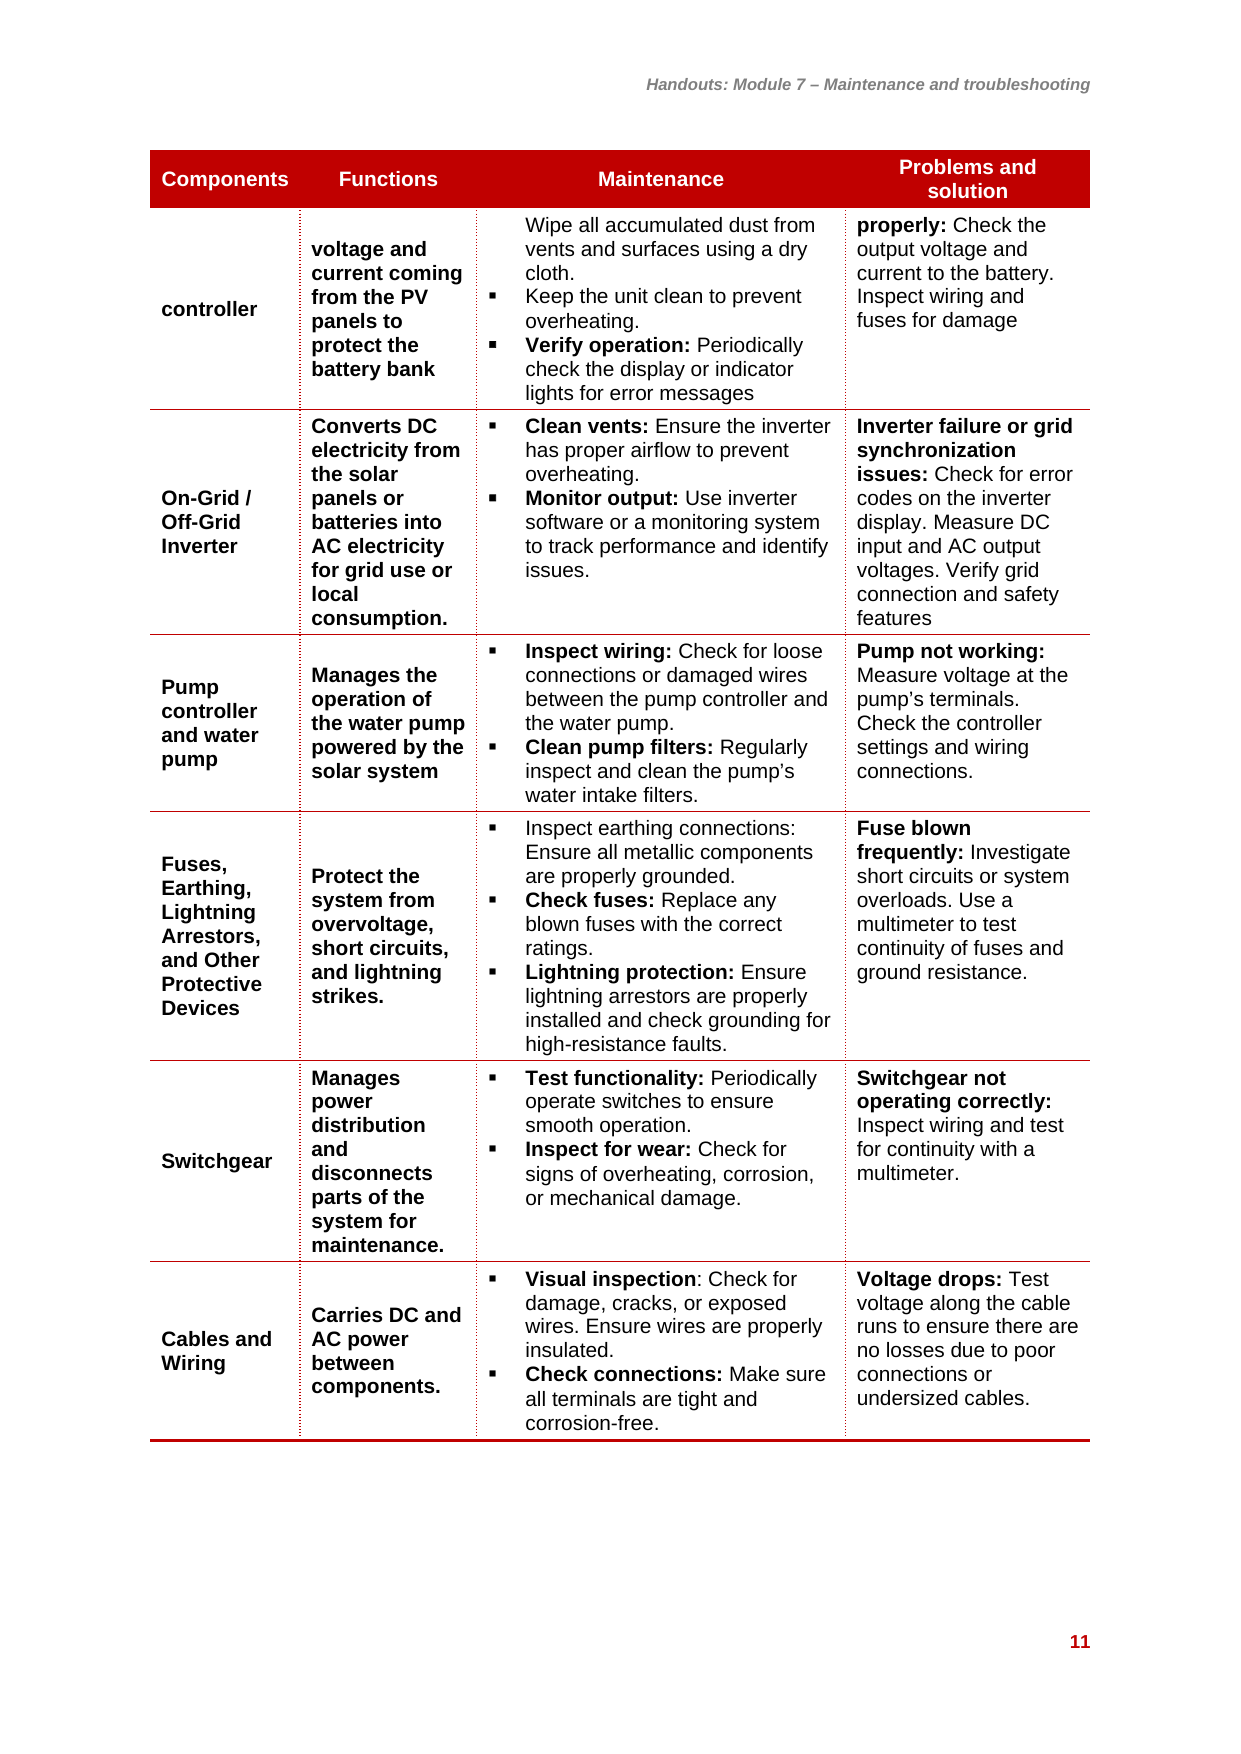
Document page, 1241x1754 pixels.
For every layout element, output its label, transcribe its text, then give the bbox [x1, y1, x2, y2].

table_cell Test functionality: Periodically operate switches to ensure smooth operation. Inspect for wear: Check for signs of overheating, corrosion, or mechanical damage. [476, 1061, 845, 1261]
table_cell Fuse blown frequently: Investigate short circuits or system overloads. Use a multimeter to test continuity of fuses and ground resistance. [845, 812, 1090, 1060]
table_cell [845, 208, 1090, 408]
table_cell Inspect earthing connections: Ensure all metallic components are properly grounded. Check fuses: Replace any blown fuses with the correct ratings. Lightning protection: Ensure lightning arrestors are properly installed and check grounding for high-resistance faults. [476, 812, 845, 1060]
table_cell Pump not working: Measure voltage at the pump’s terminals. Check the controller settings and wiring connections. [845, 635, 1090, 811]
table_cell On-Grid / Off-Grid Inverter [150, 410, 300, 633]
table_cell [476, 208, 845, 408]
table_header Functions [300, 151, 476, 207]
table_header Maintenance [476, 151, 845, 207]
table_header Components [150, 151, 300, 207]
table_cell Converts DC electricity from the solar panels or batteries into AC electricity for grid use or local consumption. [300, 410, 476, 633]
table_cell Voltage drops: Test voltage along the cable runs to ensure there are no losses due to poor connections or undersized cables. [845, 1262, 1090, 1438]
table_cell Switchgear [150, 1061, 300, 1261]
table_cell Pump controller and water pump [150, 635, 300, 811]
table_cell Carries DC and AC power between components. [300, 1262, 476, 1438]
table_cell Cables and Wiring [150, 1262, 300, 1438]
table_cell Protect the system from overvoltage, short circuits, and lightning strikes. [300, 812, 476, 1060]
table_cell Charge controller [150, 208, 300, 408]
table_header Problems and solution [845, 151, 1090, 207]
table_cell Switchgear not operating correctly: Inspect wiring and test for continuity with a multimeter. [845, 1061, 1090, 1261]
table_cell Visual inspection: Check for damage, cracks, or exposed wires. Ensure wires are properly insulated. Check connections: Make sure all terminals are tight and corrosion-free. [476, 1262, 845, 1438]
table_cell Manages power distribution and disconnects parts of the system for maintenance. [300, 1061, 476, 1261]
table_cell Fuses, Earthing, Lightning Arrestors, and Other Protective Devices [150, 812, 300, 1060]
table_cell Inspect wiring: Check for loose connections or damaged wires between the pump controller and the water pump. Clean pump filters: Regularly inspect and clean the pump’s water intake filters. [476, 635, 845, 811]
table_cell Clean vents: Ensure the inverter has proper airflow to prevent overheating. Monitor output: Use inverter software or a monitoring system to track performance and identify issues. [476, 410, 845, 633]
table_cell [300, 208, 476, 408]
table_cell Manages the operation of the water pump powered by the solar system [300, 635, 476, 811]
table_cell Inverter failure or grid synchronization issues: Check for error codes on the inverter display. Measure DC input and AC output voltages. Verify grid connection and safety features [845, 410, 1090, 633]
